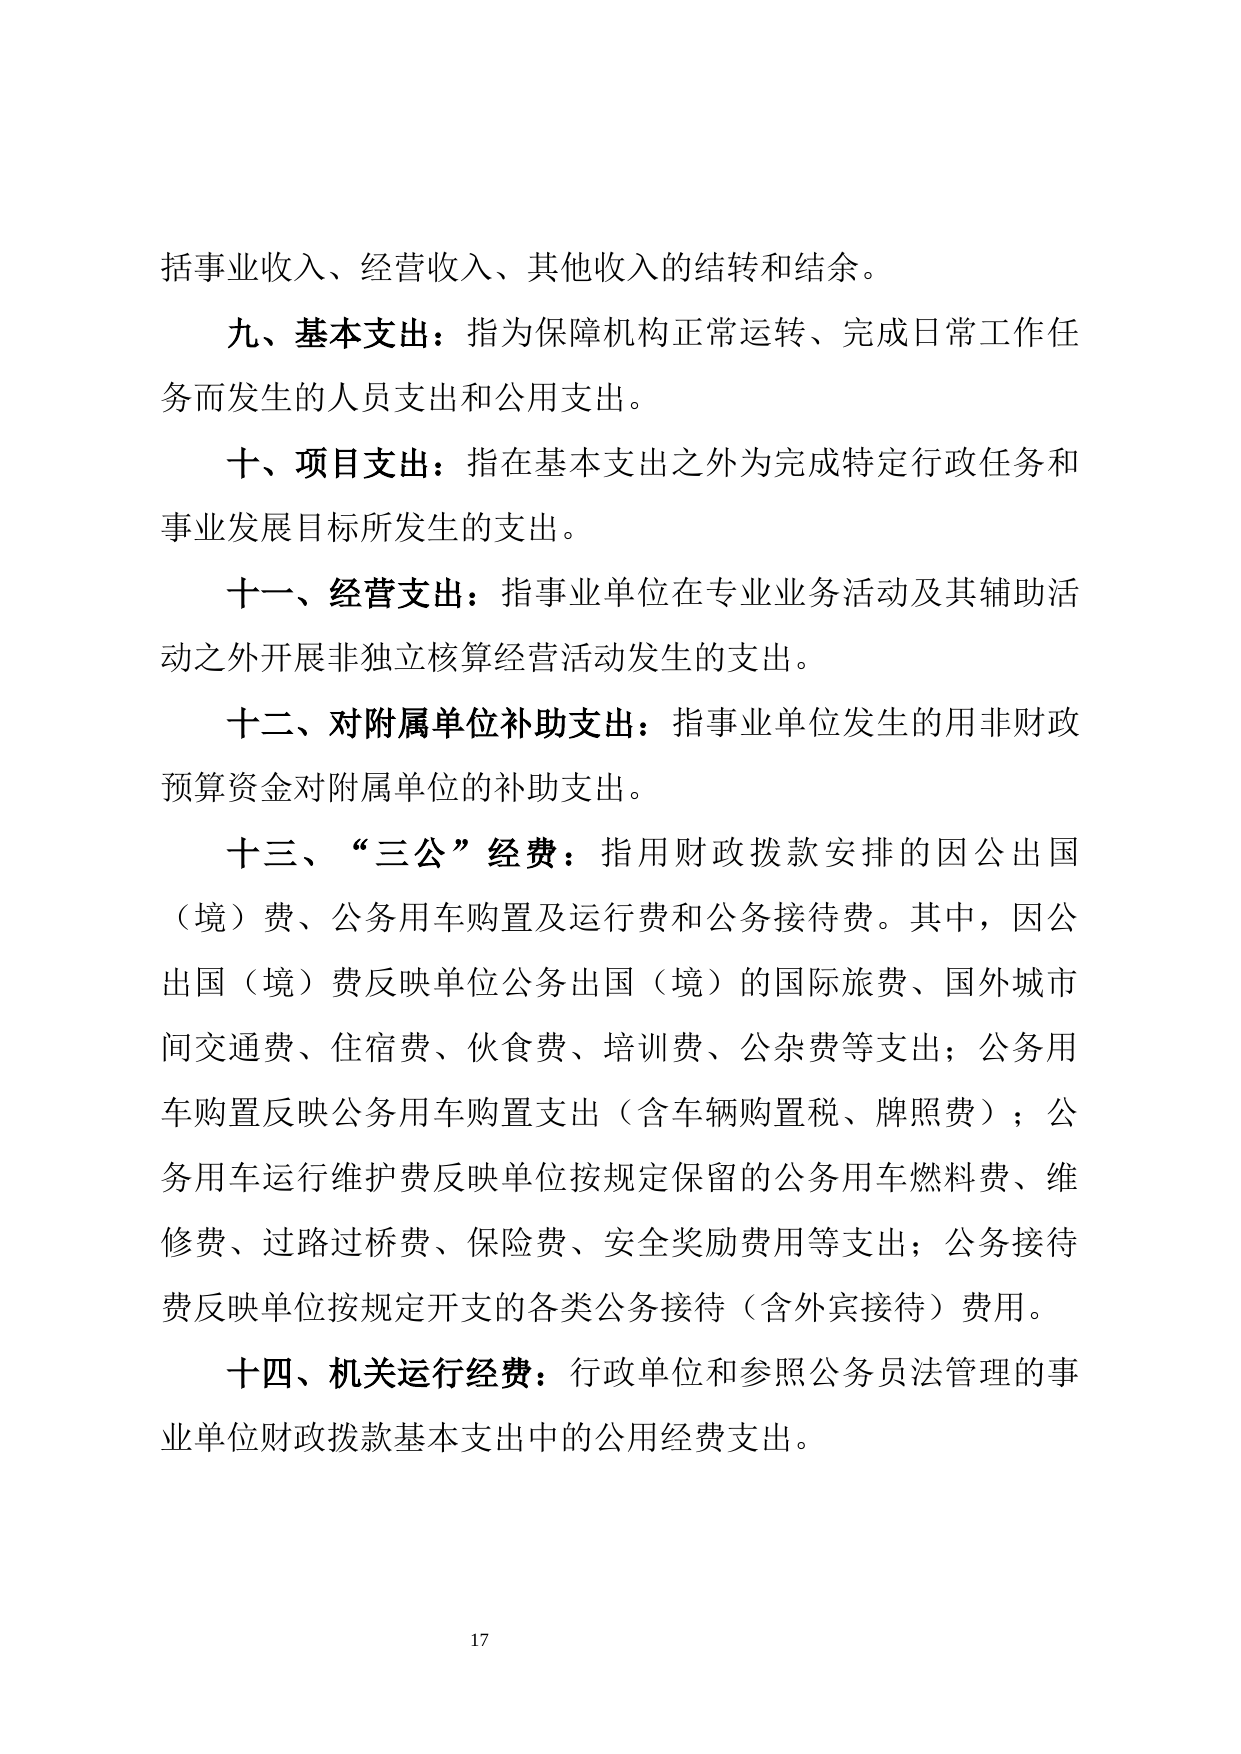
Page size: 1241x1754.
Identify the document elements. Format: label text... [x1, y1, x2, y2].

text 十、项目支出：指在基本支出之外为完成特定行政任务和事业发展目标所发生的支出。 [159, 428, 1081, 558]
text 九、基本支出：指为保障机构正常运转、完成日常工作任务而发生的人员支出和公用支出。 [159, 298, 1081, 428]
text 十二、对附属单位补助支出：指事业单位发生的用非财政预算资金对附属单位的补助支出。 [159, 688, 1081, 818]
text 十三、“三公”经费：指用财政拨款安排的因公出国（境）费、公务用车购置及运行费和公务接待费。其中，因公出国（境）费反映单位公务出国（境）的国际旅费、国外城市间交通费、住宿费、伙食费、培训费、公杂费等支出；公务用车购置反映公务用车购置支出（含车辆购置税、牌照费）；公务用车运行维护费反映单位按规定保留的公务用车燃料费、维修费、过路过桥费、保险费、安全奖励费用等支出；公务接待费反映单位按规定开支的各类公务接待（含外宾接待）费用。 [159, 818, 1081, 1338]
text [159, 233, 1081, 298]
text 十一、经营支出：指事业单位在专业业务活动及其辅助活动之外开展非独立核算经营活动发生的支出。 [159, 558, 1081, 688]
text 十四、机关运行经费：行政单位和参照公务员法管理的事业单位财政拨款基本支出中的公用经费支出。 [159, 1338, 1081, 1468]
